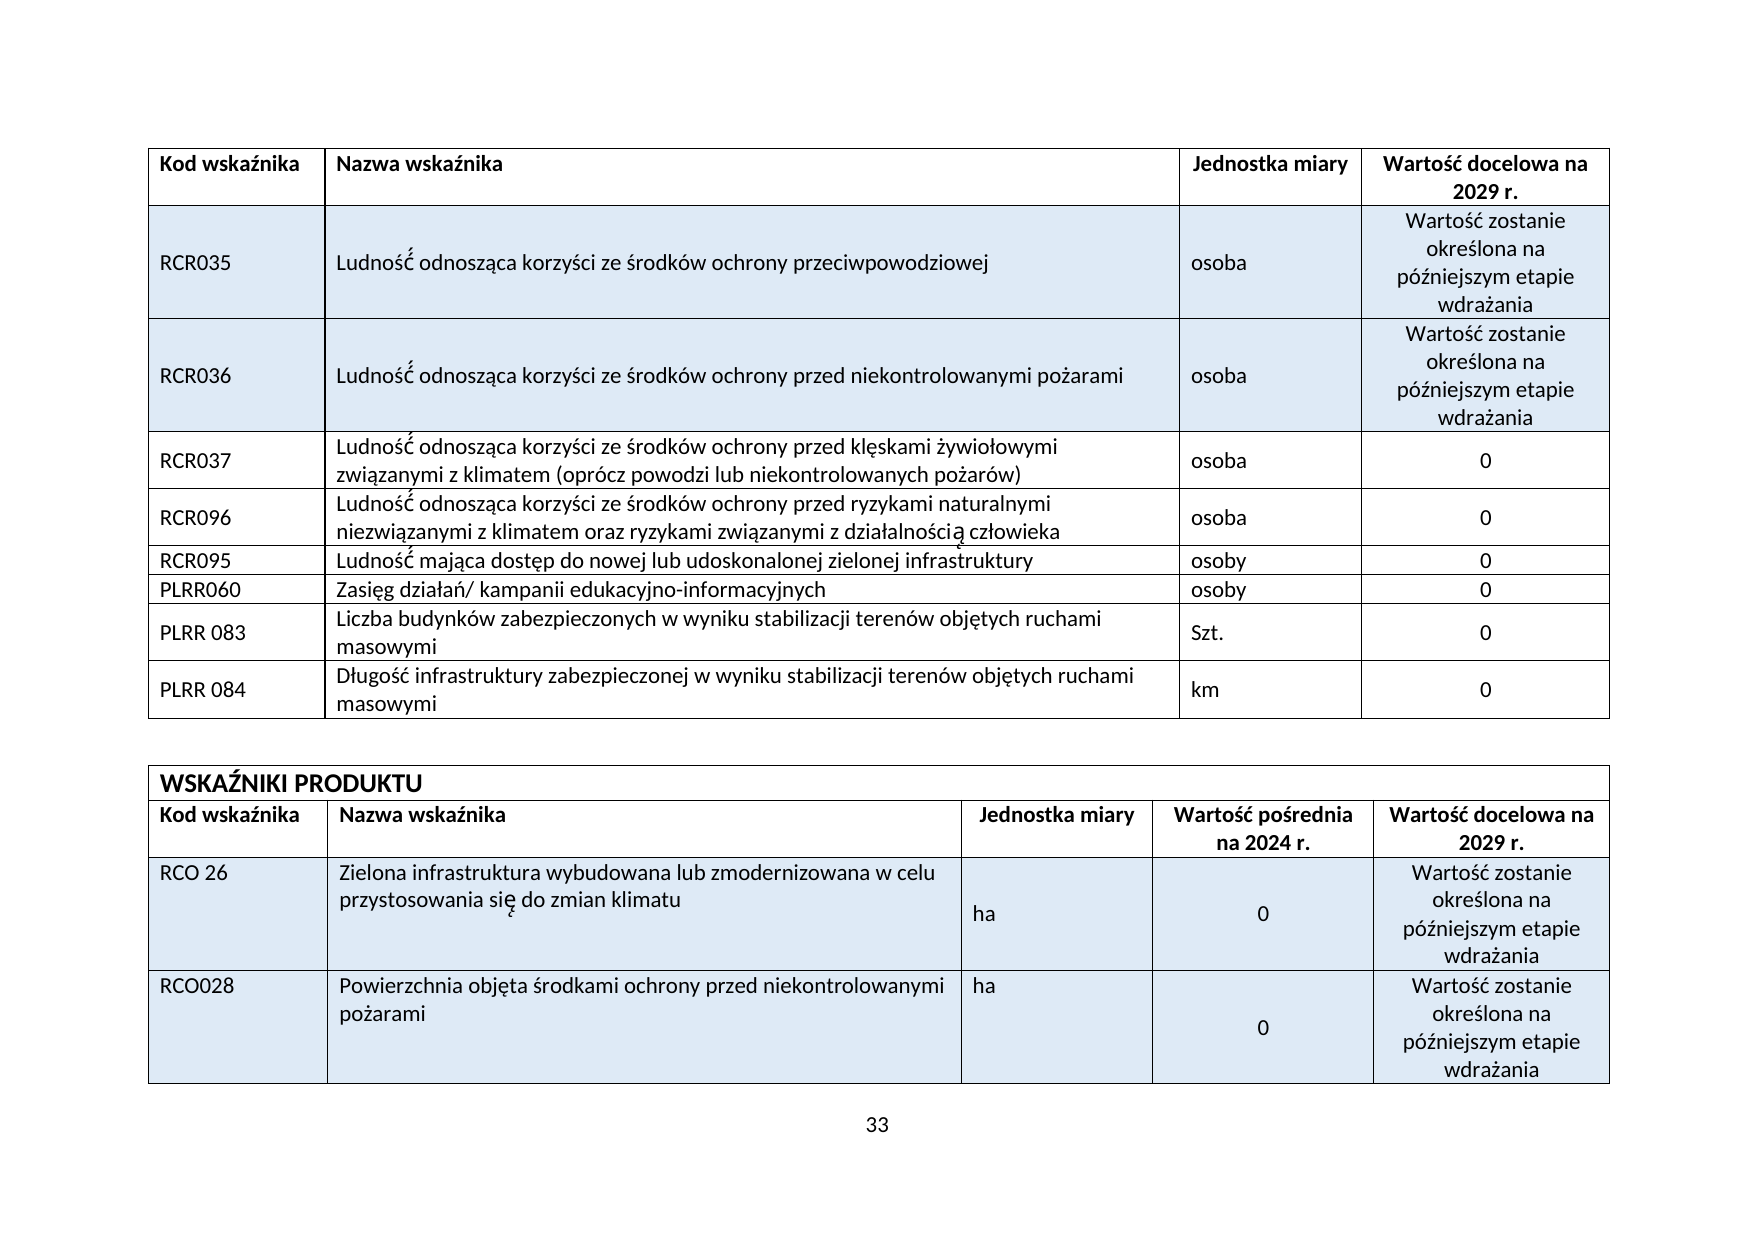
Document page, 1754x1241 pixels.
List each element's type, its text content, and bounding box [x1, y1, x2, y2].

table_cell Nazwa wskaźnika [328, 801, 961, 857]
table_cell Zielona infrastruktura wybudowana lub zmodernizowana w celu przystosowania się̨ do zmian klimatu [328, 858, 961, 970]
table_cell osoby [1180, 546, 1361, 574]
table_cell osoby [1180, 575, 1361, 603]
table_cell Ludność́ odnosząca korzyści ze środków ochrony przed klęskami żywiołowymi związanymi z klimatem (oprócz powodzi lub niekontrolowanych pożarów) [326, 432, 1179, 488]
table_cell 0 [1362, 432, 1609, 488]
table_cell ha [962, 858, 1152, 970]
table_cell Liczba budynków zabezpieczonych w wyniku stabilizacji terenów objętych ruchami masowymi [326, 604, 1179, 660]
table_cell Ludność́ mająca dostęp do nowej lub udoskonalonej zielonej infrastruktury [326, 546, 1179, 574]
table_cell osoba [1180, 206, 1361, 318]
table_cell Szt. [1180, 604, 1361, 660]
table_cell osoba [1180, 319, 1361, 431]
table_cell RCR095 [149, 546, 324, 574]
table_cell 0 [1153, 971, 1373, 1083]
table_cell Ludność́ odnosząca korzyści ze środków ochrony przed ryzykami naturalnymi niezwiązanymi z klimatem oraz ryzykami związanymi z działalnością̨ człowieka [326, 489, 1179, 545]
table_cell 0 [1362, 489, 1609, 545]
table_cell RCO028 [149, 971, 327, 1083]
table_cell 0 [1362, 661, 1609, 717]
table_cell Wartość docelowa na 2029 r. [1362, 149, 1609, 205]
table_cell Wartość zostanie określona na późniejszym etapie wdrażania [1362, 319, 1609, 431]
table_cell Kod wskaźnika [149, 801, 327, 857]
table_cell Nazwa wskaźnika [326, 149, 1179, 205]
table_cell PLRR 083 [149, 604, 324, 660]
table_cell km [1180, 661, 1361, 717]
table_cell PLRR060 [149, 575, 324, 603]
table_cell RCR096 [149, 489, 324, 545]
table_cell Jednostka miary [962, 801, 1152, 857]
table_cell PLRR 084 [149, 661, 324, 717]
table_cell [1374, 971, 1609, 1083]
table_cell Długość infrastruktury zabezpieczonej w wyniku stabilizacji terenów objętych ruchami masowymi [326, 661, 1179, 717]
table_cell Ludność́ odnosząca korzyści ze środków ochrony przed niekontrolowanymi pożarami [326, 319, 1179, 431]
table_cell Wartość zostanie określona na późniejszym etapie wdrażania [1362, 206, 1609, 318]
table_cell 0 [1362, 604, 1609, 660]
table_cell RCR036 [149, 319, 324, 431]
table_cell 0 [1362, 546, 1609, 574]
table_cell RCR037 [149, 432, 324, 488]
table_cell 0 [1362, 575, 1609, 603]
table_cell Powierzchnia objęta środkami ochrony przed niekontrolowanymi pożarami [328, 971, 961, 1083]
table_cell Zasięg działań/ kampanii edukacyjno-informacyjnych [326, 575, 1179, 603]
table_cell Wartość docelowa na 2029 r. [1374, 801, 1609, 857]
table_cell RCR035 [149, 206, 324, 318]
table_cell ha [962, 971, 1152, 1083]
table_header WSKAŹNIKI PRODUKTU [149, 766, 1609, 799]
table_cell Kod wskaźnika [149, 149, 324, 205]
table_cell RCO 26 [149, 858, 327, 970]
table_cell 0 [1153, 858, 1373, 970]
table_cell osoba [1180, 432, 1361, 488]
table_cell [1374, 858, 1609, 970]
table_cell osoba [1180, 489, 1361, 545]
table_cell Jednostka miary [1180, 149, 1361, 205]
table_cell Wartość pośrednia na 2024 r. [1153, 801, 1373, 857]
table_cell Ludność́ odnosząca korzyści ze środków ochrony przeciwpowodziowej [326, 206, 1179, 318]
